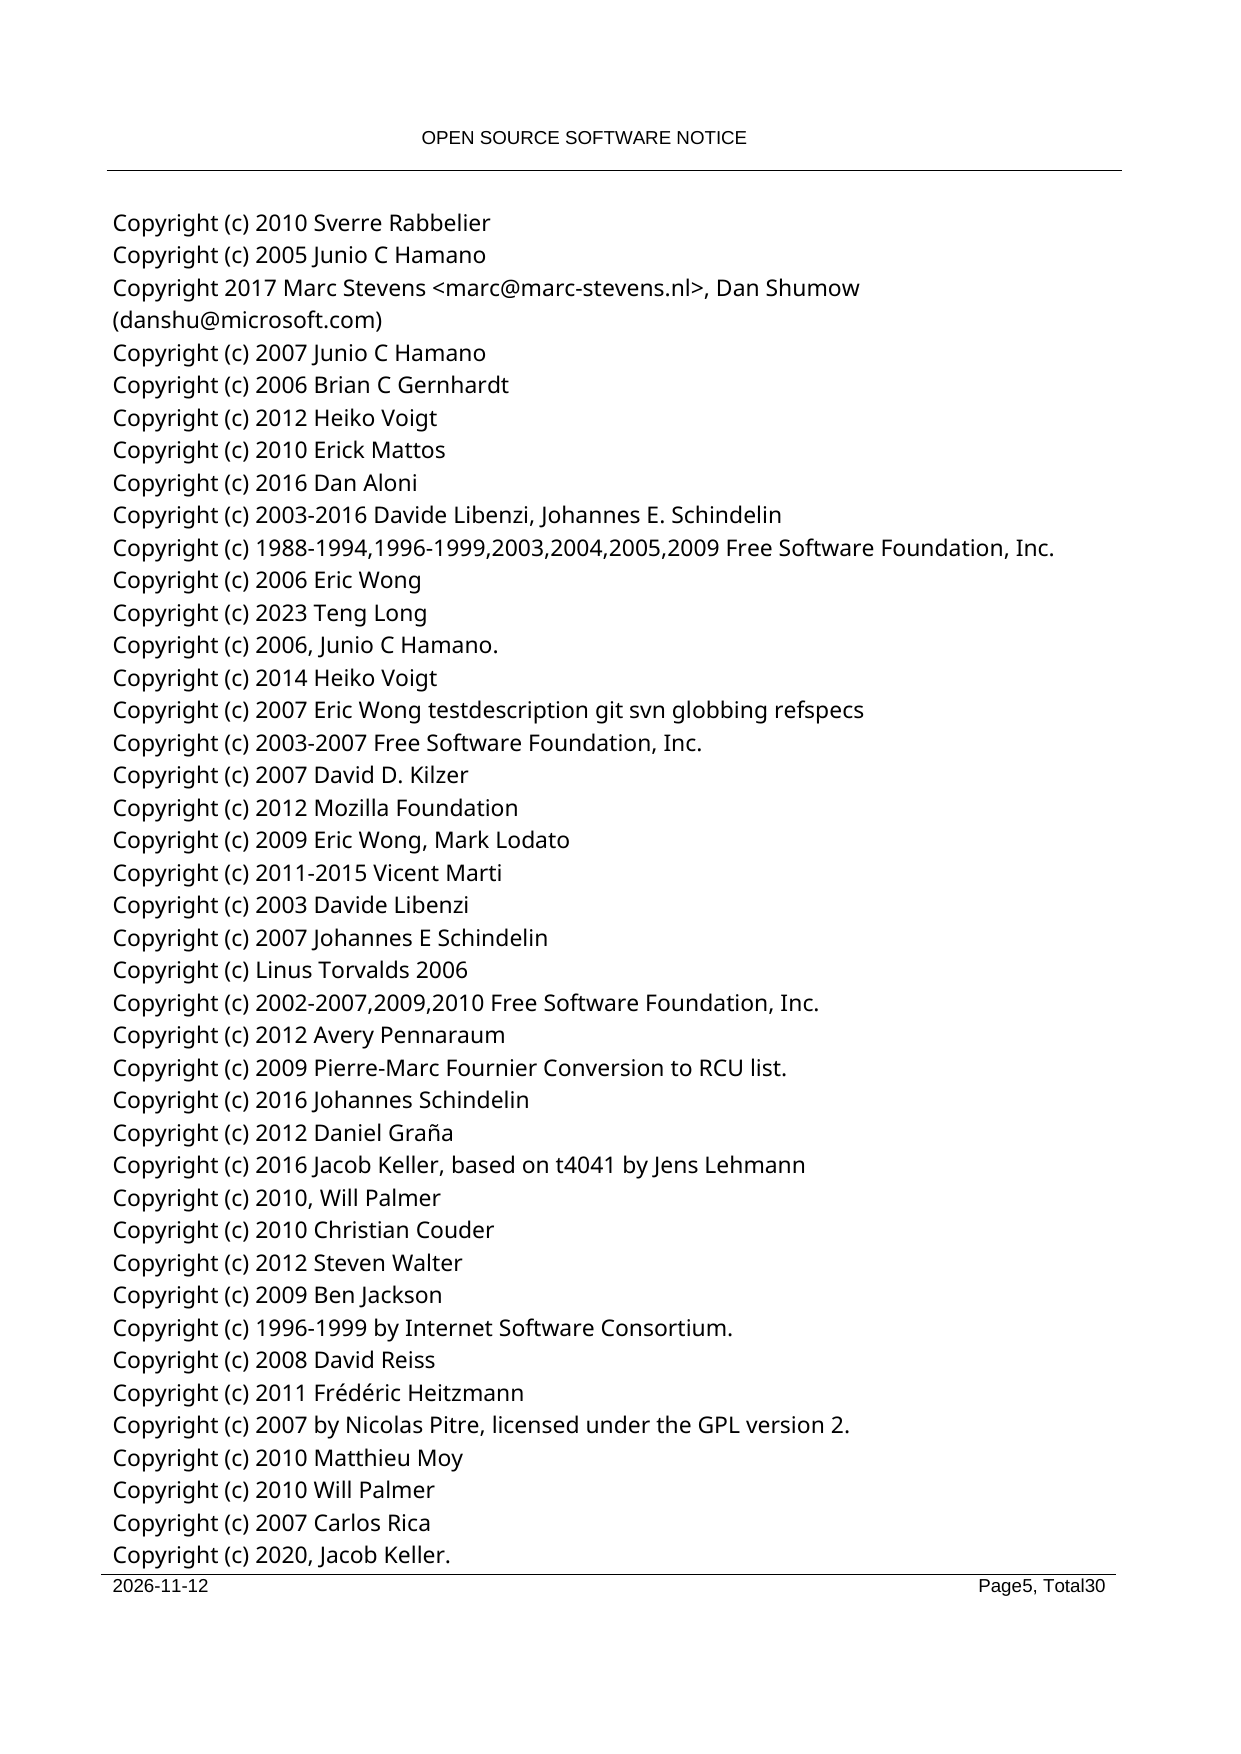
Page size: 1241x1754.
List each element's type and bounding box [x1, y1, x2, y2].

text [112, 206, 1128, 1571]
